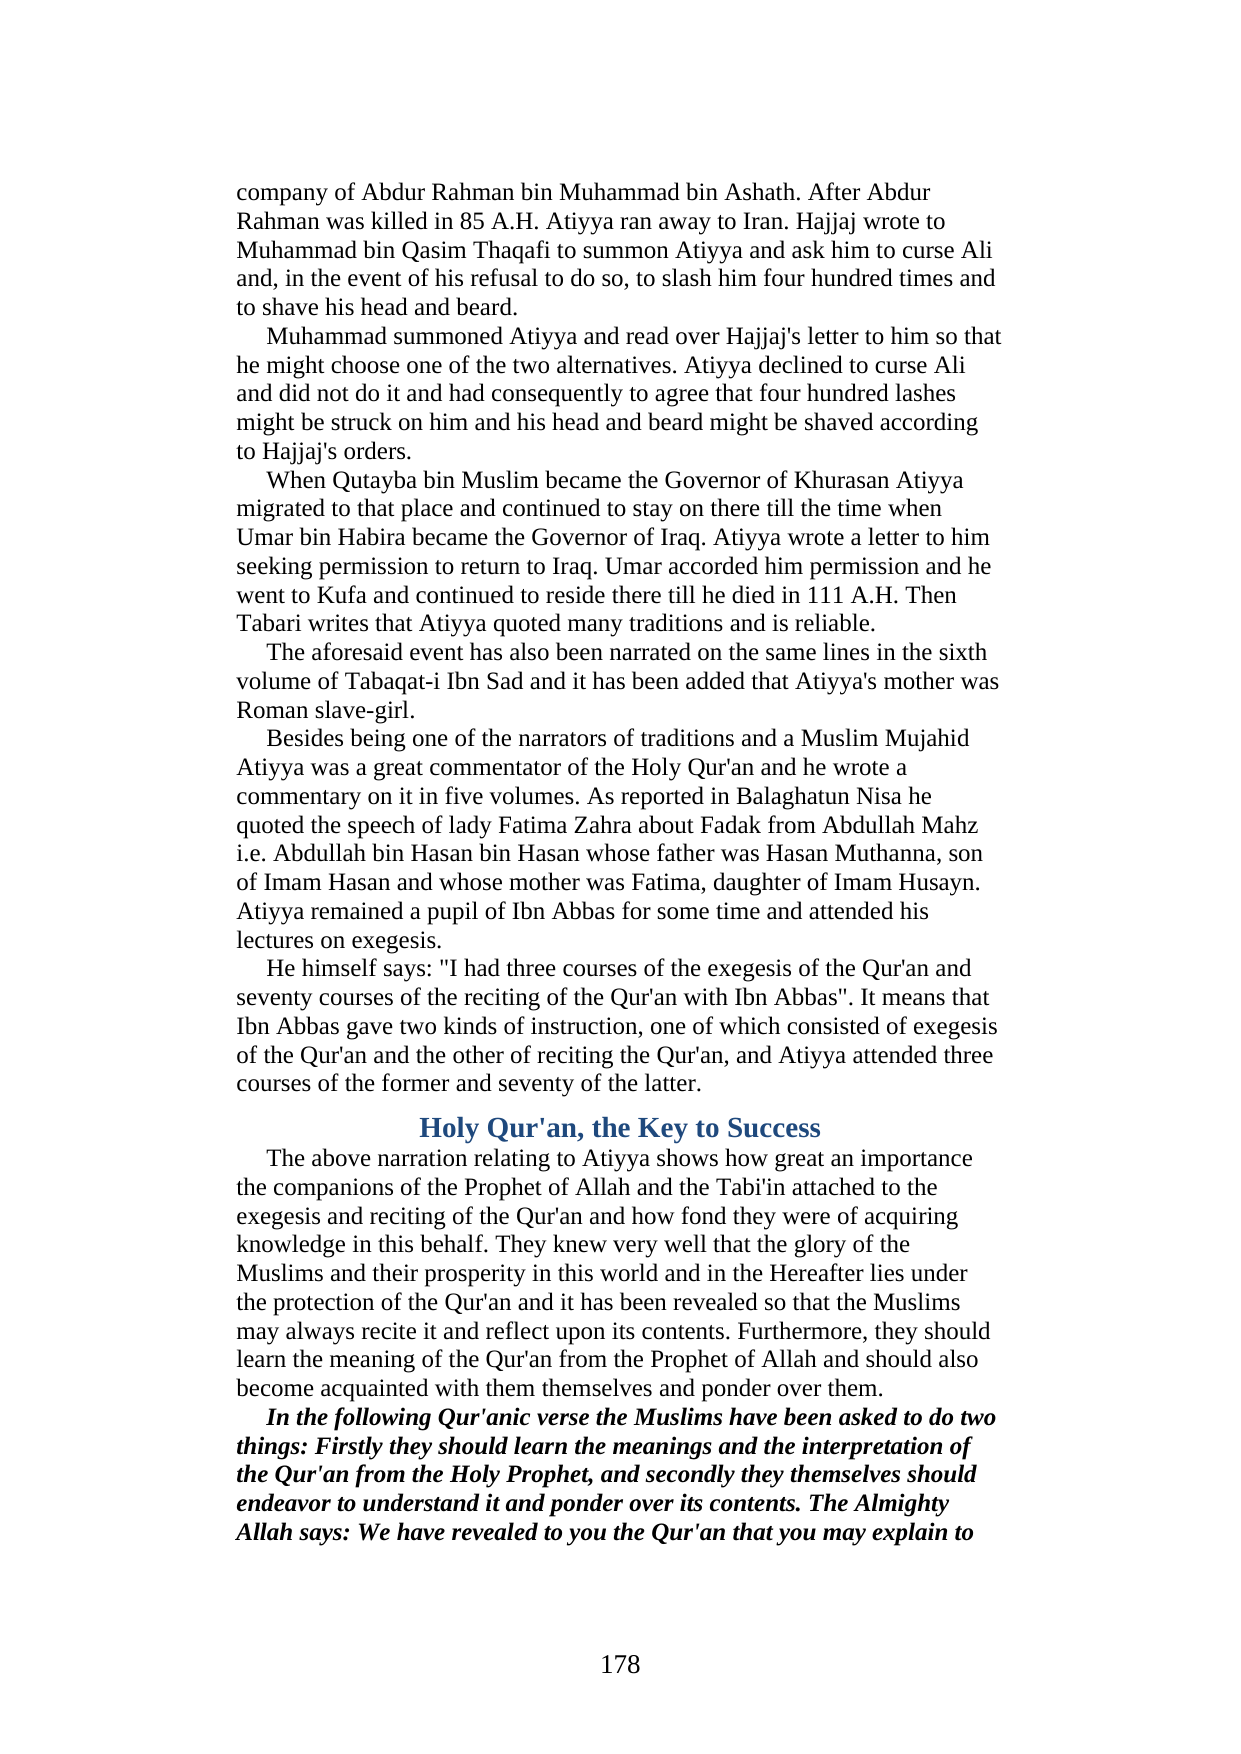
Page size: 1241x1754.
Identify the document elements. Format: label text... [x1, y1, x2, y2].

text Besides being one of the narrators of traditions and a Muslim Mujahid Atiyya was a great commentator of the Holy Qur'an and he wrote a commentary on it in five volumes. As reported in Balaghatun Nisa he quoted the speech of lady Fatima Zahra about Fadak from Abdullah Mahz i.e. Abdullah bin Hasan bin Hasan whose father was Hasan Muthanna, son of Imam Hasan and whose mother was Fatima, daughter of Imam Husayn. Atiyya remained a pupil of Ibn Abbas for some time and attended his lectures on exegesis. [236, 723, 1004, 953]
text When Qutayba bin Muslim became the Governor of Khurasan Atiyya migrated to that place and continued to stay on there till the time when Umar bin Habira became the Governor of Iraq. Atiyya wrote a letter to him seeking permission to return to Iraq. Umar accorded him permission and he went to Kufa and continued to reside there till he died in 111 A.H. Then Tabari writes that Atiyya quoted many traditions and is reliable. [236, 465, 1004, 637]
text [236, 177, 1004, 235]
text Muhammad bin Qasim Thaqafi to summon Atiyya and ask him to curse Ali and, in the event of his refusal to do so, to slash him four hundred times and to shave his head and beard. [236, 235, 1004, 321]
text He himself says: "I had three courses of the exegesis of the Qur'an and seventy courses of the reciting of the Qur'an with Ibn Abbas". It means that Ibn Abbas gave two kinds of instruction, one of which consisted of exegesis of the Qur'an and the other of reciting the Qur'an, and Atiyya attended three courses of the former and seventy of the latter. [236, 953, 1004, 1097]
text The above narration relating to Atiyya shows how great an importance the companions of the Prophet of Allah and the Tabi'in attached to the exegesis and reciting of the Qur'an and how fond they were of acquiring knowledge in this behalf. They knew very well that the glory of the Muslims and their prosperity in this world and in the Hereafter lies under the protection of the Qur'an and it has been revealed so that the Muslims may always recite it and reflect upon its contents. Furthermore, they should learn the meaning of the Qur'an from the Prophet of Allah and should also become acquainted with them themselves and ponder over them. [236, 1143, 1004, 1402]
text Muhammad summoned Atiyya and read over Hajjaj's letter to him so that he might choose one of the two alternatives. Atiyya declined to curse Ali and did not do it and had consequently to agree that four hundred lashes might be struck on him and his head and beard might be shaved according to Hajjaj's orders. [236, 321, 1004, 465]
subtitle Holy Qur'an, the Key to Success [236, 1110, 1004, 1143]
text The aforesaid event has also been narrated on the same lines in the sixth volume of Tabaqat-i Ibn Sad and it has been added that Atiyya's mother was Roman slave-girl. [236, 637, 1004, 723]
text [236, 1402, 1004, 1546]
